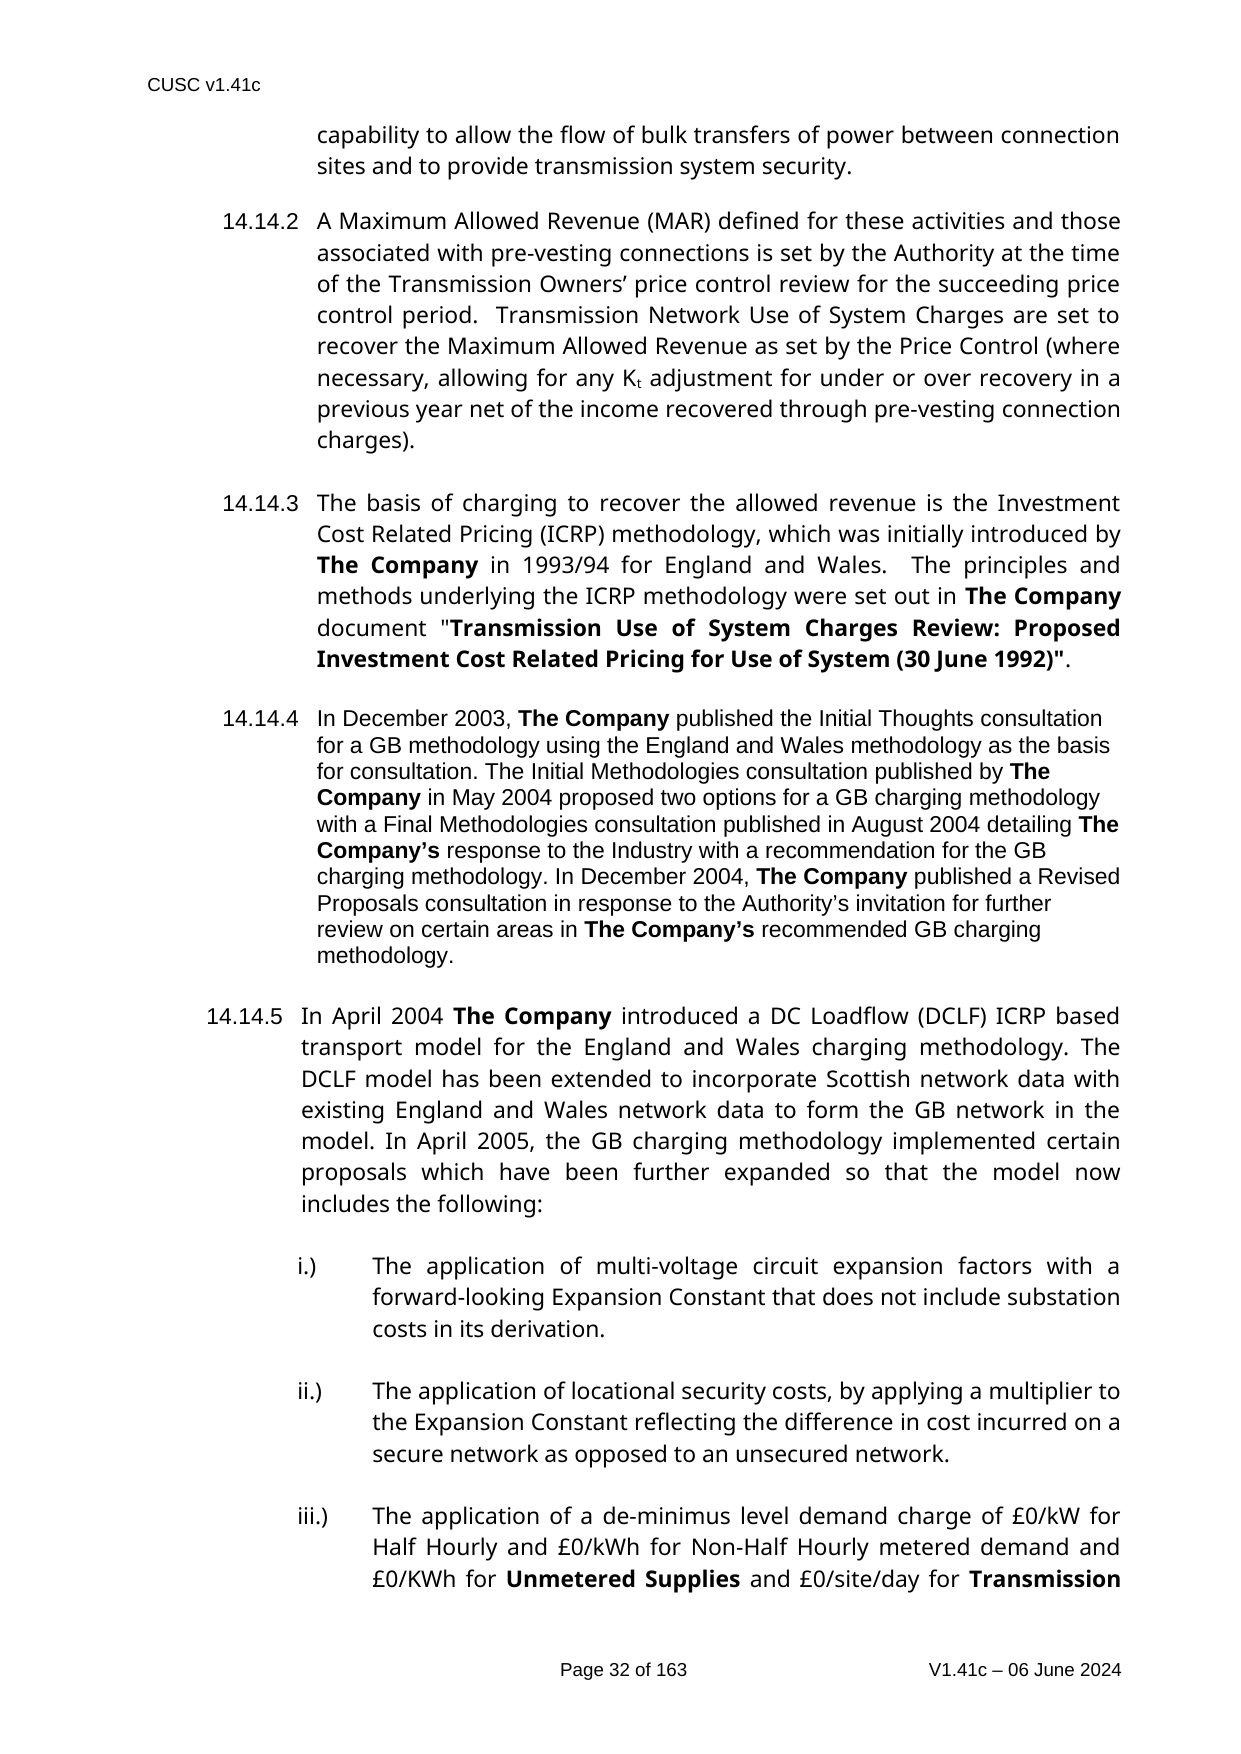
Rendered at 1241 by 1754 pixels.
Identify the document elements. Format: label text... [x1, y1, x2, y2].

list In April 2004 The Company introduced a DC Loadflow (DCLF) ICRP based transport model for the England and Wales charging methodology. The DCLF model has been extended to incorporate Scottish network data with existing England and Wales network data to form the GB network in the model. In April 2005, the GB charging methodology implemented certain proposals which have been further expanded so that the model now includes the following: [206, 1000, 1121, 1219]
list The application of multi-voltage circuit expansion factors with a forward-looking Expansion Constant that does not include substation costs in its derivation. [297, 1250, 1121, 1344]
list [297, 1500, 1121, 1594]
list The application of locational security costs, by applying a multiplier to the Expansion Constant reflecting the difference in cost incurred on a secure network as opposed to an unsecured network. [297, 1375, 1121, 1469]
list A Maximum Allowed Revenue (MAR) defined for these activities and those associated with pre-vesting connections is set by the Authority at the time of the Transmission Owners’ price control review for the succeeding price control period. Transmission Network Use of System Charges are set to recover the Maximum Allowed Revenue as set by the Price Control (where necessary, allowing for any Kt adjustment for under or over recovery in a previous year net of the income recovered through pre-vesting connection charges). [222, 205, 1121, 455]
list The basis of charging to recover the allowed revenue is the Investment Cost Related Pricing (ICRP) methodology, which was initially introduced by The Company in 1993/94 for England and Wales. The principles and methods underlying the ICRP methodology were set out in The Company document "Transmission Use of System Charges Review: Proposed Investment Cost Related Pricing for Use of System (30 June 1992)". [222, 486, 1121, 674]
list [222, 119, 1121, 181]
list In December 2003, The Company published the Initial Thoughts consultation for a GB methodology using the England and Wales methodology as the basis for consultation. The Initial Methodologies consultation published by The Company in May 2004 proposed two options for a GB charging methodology with a Final Methodologies consultation published in August 2004 detailing The Company’s response to the Industry with a recommendation for the GB charging methodology. In December 2004, The Company published a Revised Proposals consultation in response to the Authority’s invitation for further review on certain areas in The Company’s recommended GB charging methodology. [222, 705, 1121, 969]
